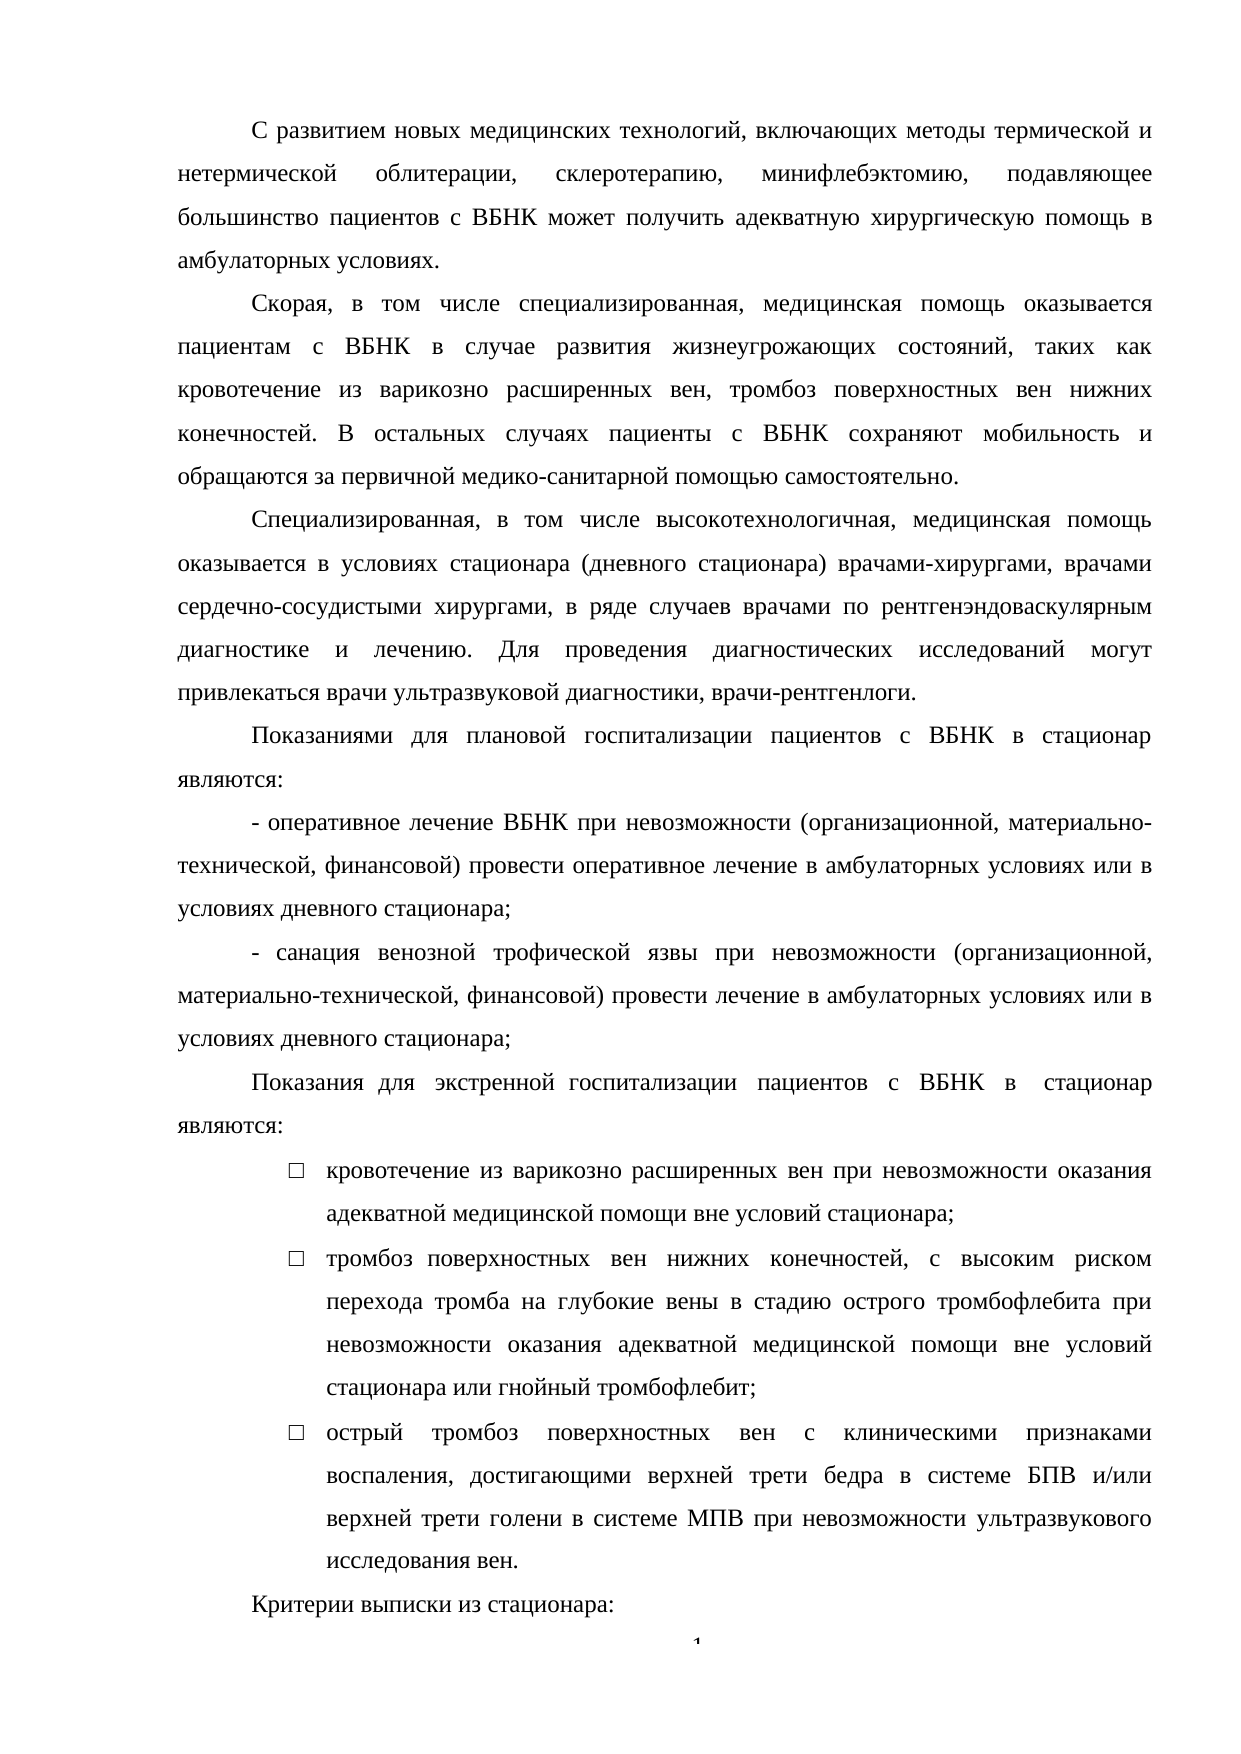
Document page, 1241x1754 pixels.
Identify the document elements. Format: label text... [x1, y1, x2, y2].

text Критерии выписки из стационара: [251, 1589, 1163, 1618]
list санация венозной трофической язвы при невозможности (организационной, материально-технической, финансовой) провести лечение в амбулаторных условиях или в условиях дневного стационара; [177, 937, 1152, 1052]
text Показания для экстренной госпитализации пациентов с ВБНК в стационар являются: [177, 1067, 1152, 1139]
list острый тромбоз поверхностных вен с клиническими признаками воспаления, достигающими верхней трети бедра в системе БПВ и/или верхней трети голени в системе МПВ при невозможности ультразвукового исследования вен. [288, 1417, 1152, 1574]
text Показаниями для плановой госпитализации пациентов с ВБНК в стационар являются: [177, 721, 1152, 792]
text Скорая, в том числе специализированная, медицинская помощь оказывается пациентам с ВБНК в случае развития жизнеугрожающих состояний, таких как кровотечение из варикозно расширенных вен, тромбоз поверхностных вен нижних конечностей. В остальных случаях пациенты с ВБНК сохраняют мобильность и обращаются за первичной медико-санитарной помощью самостоятельно. [177, 288, 1152, 489]
text Специализированная, в том числе высокотехнологичная, медицинская помощь оказывается в условиях стационара (дневного стационара) врачами-хирургами, врачами сердечно-сосудистыми хирургами, в ряде случаев врачами по рентгенэндоваскулярным диагностике и лечению. Для проведения диагностических исследований могут привлекаться врачи ультразвуковой диагностики, врачи-рентгенлоги. [177, 504, 1152, 706]
list тромбоз поверхностных вен нижних конечностей, с высоким риском перехода тромба на глубокие вены в стадию острого тромбофлебита при невозможности оказания адекватной медицинской помощи вне условий стационара или гнойный тромбофлебит; [288, 1243, 1152, 1401]
list оперативное лечение ВБНК при невозможности (организационной, материально- технической, финансовой) провести оперативное лечение в амбулаторных условиях или в условиях дневного стационара; [177, 807, 1152, 922]
list кровотечение из варикозно расширенных вен при невозможности оказания адекватной медицинской помощи вне условий стационара; [288, 1155, 1152, 1227]
text С развитием новых медицинских технологий, включающих методы термической и нетермической облитерации, склеротерапию, минифлебэктомию, подавляющее большинство пациентов с ВБНК может получить адекватную хирургическую помощь в амбулаторных условиях. [177, 115, 1152, 273]
